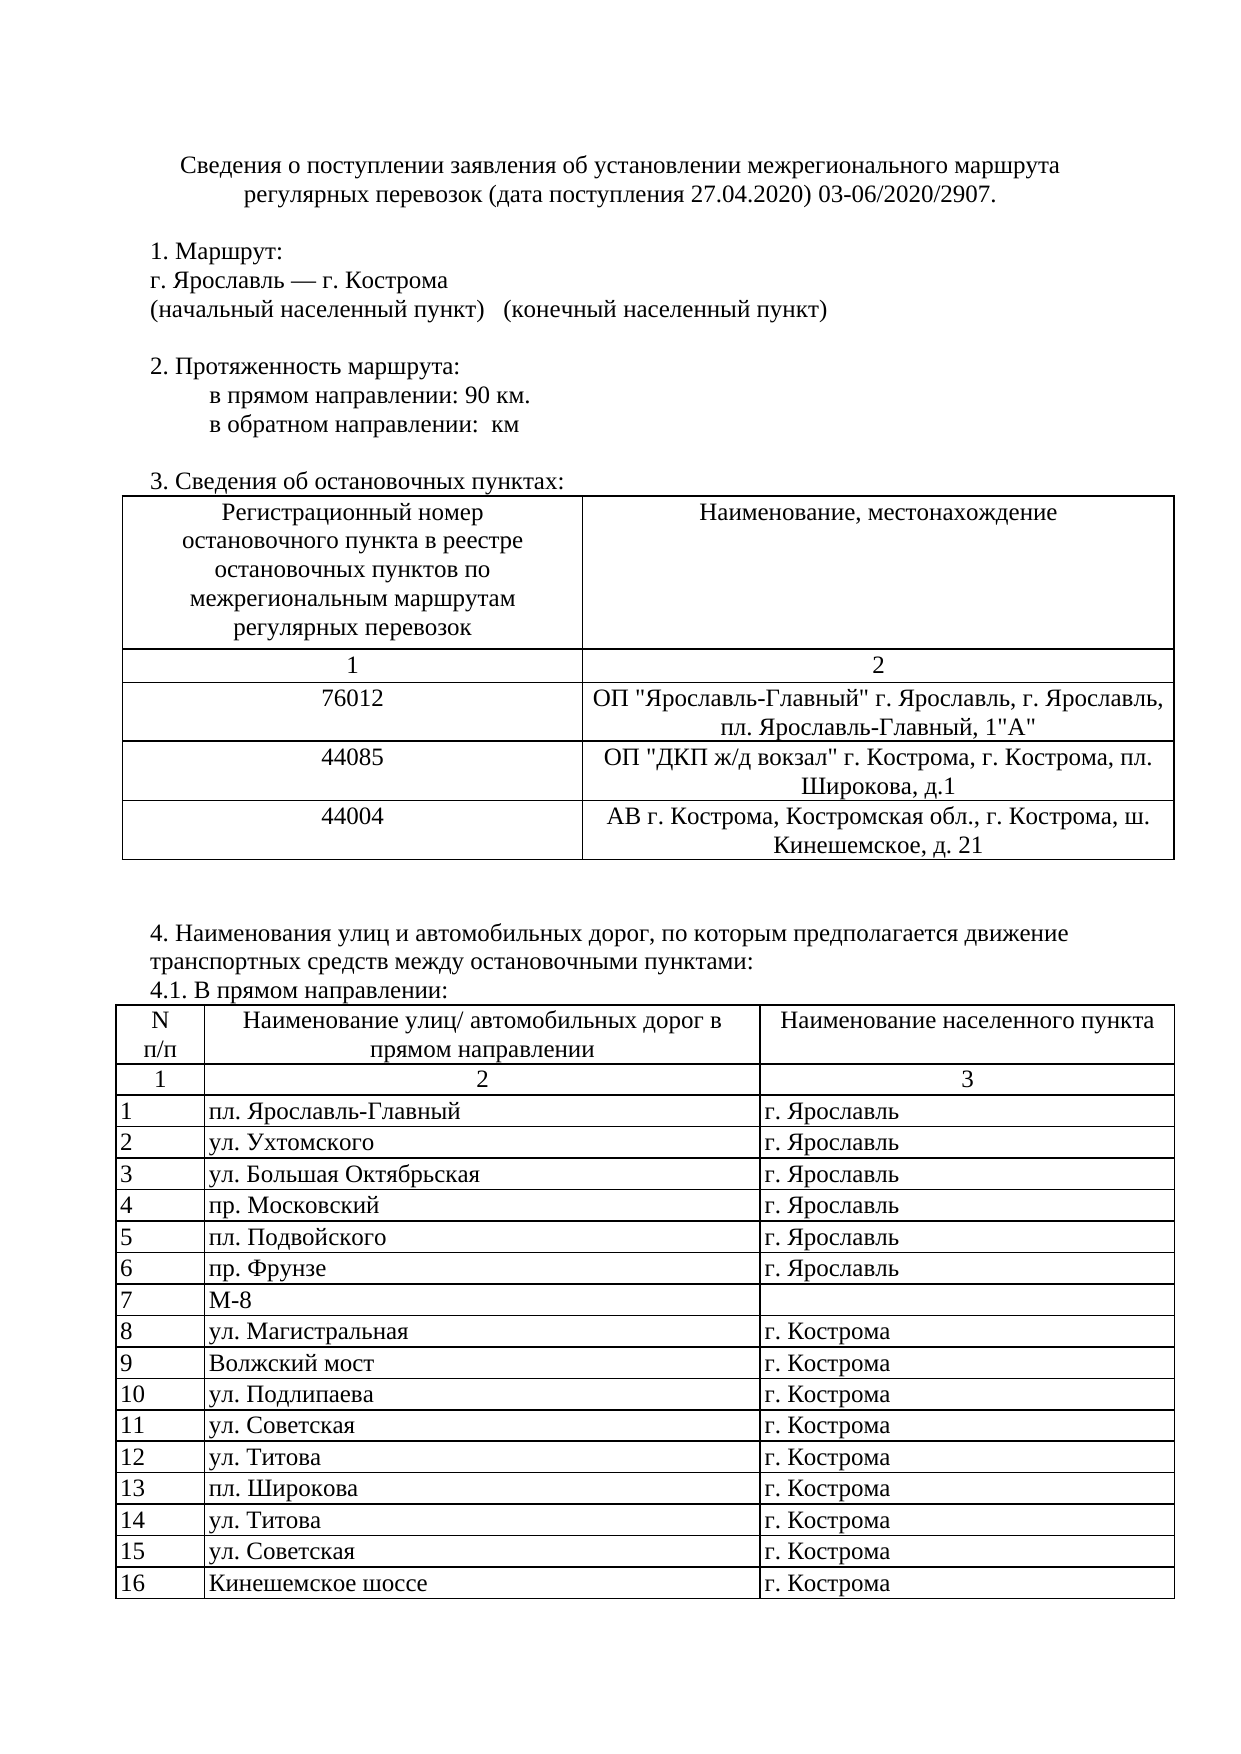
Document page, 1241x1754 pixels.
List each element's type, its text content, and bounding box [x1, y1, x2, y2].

table_cell 2 [205, 1065, 759, 1094]
table_cell ул. Советская [205, 1411, 759, 1440]
table_cell ул. Подлипаева [205, 1379, 759, 1409]
table_cell Кинешемское шоссе [205, 1568, 759, 1598]
table_cell г. Ярославль [761, 1127, 1174, 1157]
table_cell ОП "Ярославль-Главный" г. Ярославль, г. Ярославль, пл. Ярославль-Главный, 1"А" [583, 683, 1173, 740]
table_cell г. Кострома [761, 1505, 1174, 1535]
table_cell 11 [117, 1411, 204, 1440]
text (начальный населенный пункт) (конечный населенный пункт) [150, 294, 1090, 322]
table_cell ул. Советская [205, 1536, 759, 1566]
table_cell 4 [117, 1190, 204, 1220]
table_cell г. Кострома [761, 1536, 1174, 1566]
table_cell 3 [761, 1065, 1174, 1094]
table_cell 12 [117, 1442, 204, 1472]
table_cell 1 [123, 650, 582, 681]
table_cell ОП "ДКП ж/д вокзал" г. Кострома, г. Кострома, пл. Широкова, д.1 [583, 742, 1173, 799]
table_cell 1 [117, 1065, 204, 1094]
text 2. Протяженность маршрута: [150, 351, 1090, 380]
table_cell пл. Подвойского [205, 1222, 759, 1252]
table_cell г. Кострома [761, 1411, 1174, 1440]
table_cell г. Ярославль [761, 1190, 1174, 1220]
table_cell г. Кострома [761, 1442, 1174, 1472]
table_cell АВ г. Кострома, Костромская обл., г. Кострома, ш. Кинешемское, д. 21 [583, 801, 1173, 858]
table_header Регистрационный номер остановочного пункта в реестре остановочных пунктов по межрегиональным маршрутам регулярных перевозок [123, 497, 582, 648]
table_cell [761, 1285, 1174, 1314]
table_cell 76012 [123, 683, 582, 740]
table_header Наименование, местонахождение [583, 497, 1173, 648]
table_cell г. Кострома [761, 1379, 1174, 1409]
table_cell г. Кострома [761, 1568, 1174, 1598]
table_cell 7 [117, 1285, 204, 1314]
table_header Наименование населенного пункта [761, 1006, 1174, 1063]
table_cell ул. Титова [205, 1442, 759, 1472]
table_cell 15 [117, 1536, 204, 1566]
text в прямом направлении: 90 км. [150, 380, 1090, 409]
table_cell ул. Магистральная [205, 1316, 759, 1346]
text 4.1. В прямом направлении: [150, 975, 1090, 1004]
table_cell 2 [583, 650, 1173, 681]
table_cell 9 [117, 1348, 204, 1377]
table_cell г. Ярославль [761, 1253, 1174, 1283]
text Сведения о поступлении заявления об установлении межрегионального маршрута регулярных перевозок (дата поступления 27.04.2020) 03-06/2020/2907. [150, 150, 1090, 207]
text 3. Сведения об остановочных пунктах: [150, 466, 1090, 495]
table_cell 13 [117, 1473, 204, 1503]
table_cell г. Кострома [761, 1348, 1174, 1377]
table_cell г. Кострома [761, 1316, 1174, 1346]
table_cell пл. Широкова [205, 1473, 759, 1503]
text 4. Наименования улиц и автомобильных дорог, по которым предполагается движение транспортных средств между остановочными пунктами: [150, 918, 1090, 975]
table_cell пр. Фрунзе [205, 1253, 759, 1283]
table_cell ул. Большая Октябрьская [205, 1159, 759, 1189]
table_cell 10 [117, 1379, 204, 1409]
table_cell г. Ярославль [761, 1159, 1174, 1189]
table_cell 5 [117, 1222, 204, 1252]
table_cell М-8 [205, 1285, 759, 1314]
table_cell пл. Ярославль-Главный [205, 1096, 759, 1126]
table_cell 8 [117, 1316, 204, 1346]
table_cell ул. Титова [205, 1505, 759, 1535]
table_cell 6 [117, 1253, 204, 1283]
table_cell 14 [117, 1505, 204, 1535]
table_header Наименование улиц/ автомобильных дорог в прямом направлении [205, 1006, 759, 1063]
table_cell г. Ярославль [761, 1096, 1174, 1126]
table_cell 2 [117, 1127, 204, 1157]
table_cell ул. Ухтомского [205, 1127, 759, 1157]
table_cell Волжский мост [205, 1348, 759, 1377]
table_header N п/п [117, 1006, 204, 1063]
table_cell г. Ярославль [761, 1222, 1174, 1252]
table_cell г. Кострома [761, 1473, 1174, 1503]
table_cell 1 [117, 1096, 204, 1126]
text 1. Маршрут: [150, 236, 1090, 265]
table_cell пр. Московский [205, 1190, 759, 1220]
table_cell 44085 [123, 742, 582, 799]
table_cell 16 [117, 1568, 204, 1598]
table_cell 3 [117, 1159, 204, 1189]
text г. Ярославль — г. Кострома [150, 265, 1090, 294]
table_cell 44004 [123, 801, 582, 858]
text в обратном направлении: км [150, 409, 1090, 437]
